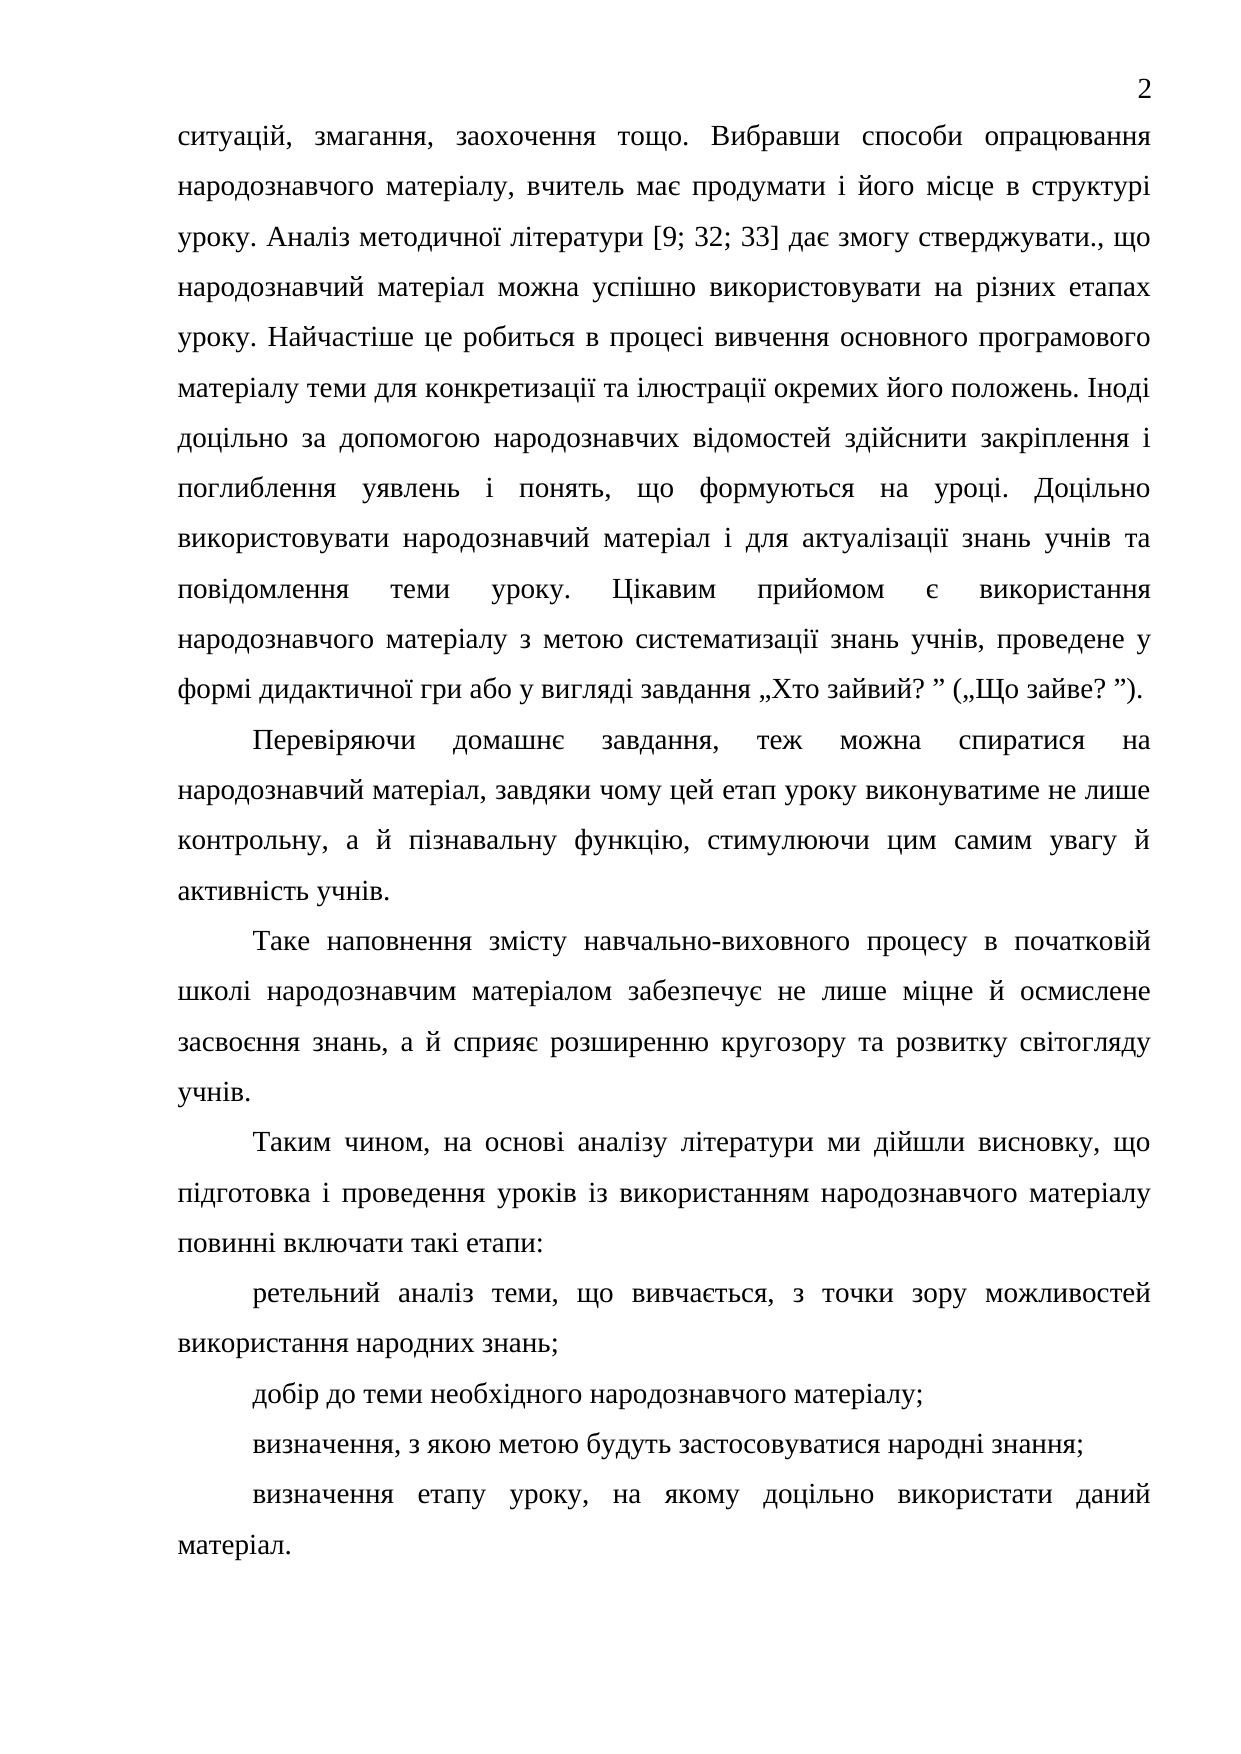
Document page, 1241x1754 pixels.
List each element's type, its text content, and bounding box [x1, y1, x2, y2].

text Перевіряючи домашнє завдання, теж можна спиратися на народознавчий матеріал, завдяки чому цей етап уроку виконуватиме не лише контрольну, а й пізнавальну функцію, стимулюючи цим самим увагу й активність учнів. [177, 722, 1152, 906]
text Таким чином, на основі аналізу літератури ми дійшли висновку, що підготовка і проведення уроків із використанням народознавчого матеріалу повинні включати такі етапи: [177, 1124, 1152, 1258]
text визначення, з якою метою будуть застосовуватися народні знання; [177, 1426, 1152, 1460]
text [177, 118, 1152, 705]
text визначення етапу уроку, на якому доцільно використати даний матеріал. [177, 1477, 1152, 1560]
text добір до теми необхідного народознавчого матеріалу; [177, 1376, 1152, 1409]
text Таке наповнення змісту навчально-виховного процесу в початковій школі народознавчим матеріалом забезпечує не лише міцне й осмислене засвоєння знань, а й сприяє розширенню кругозору та розвитку світогляду учнів. [177, 923, 1152, 1108]
text ретельний аналіз теми, що вивчається, з точки зору можливостей використання народних знань; [177, 1275, 1152, 1359]
